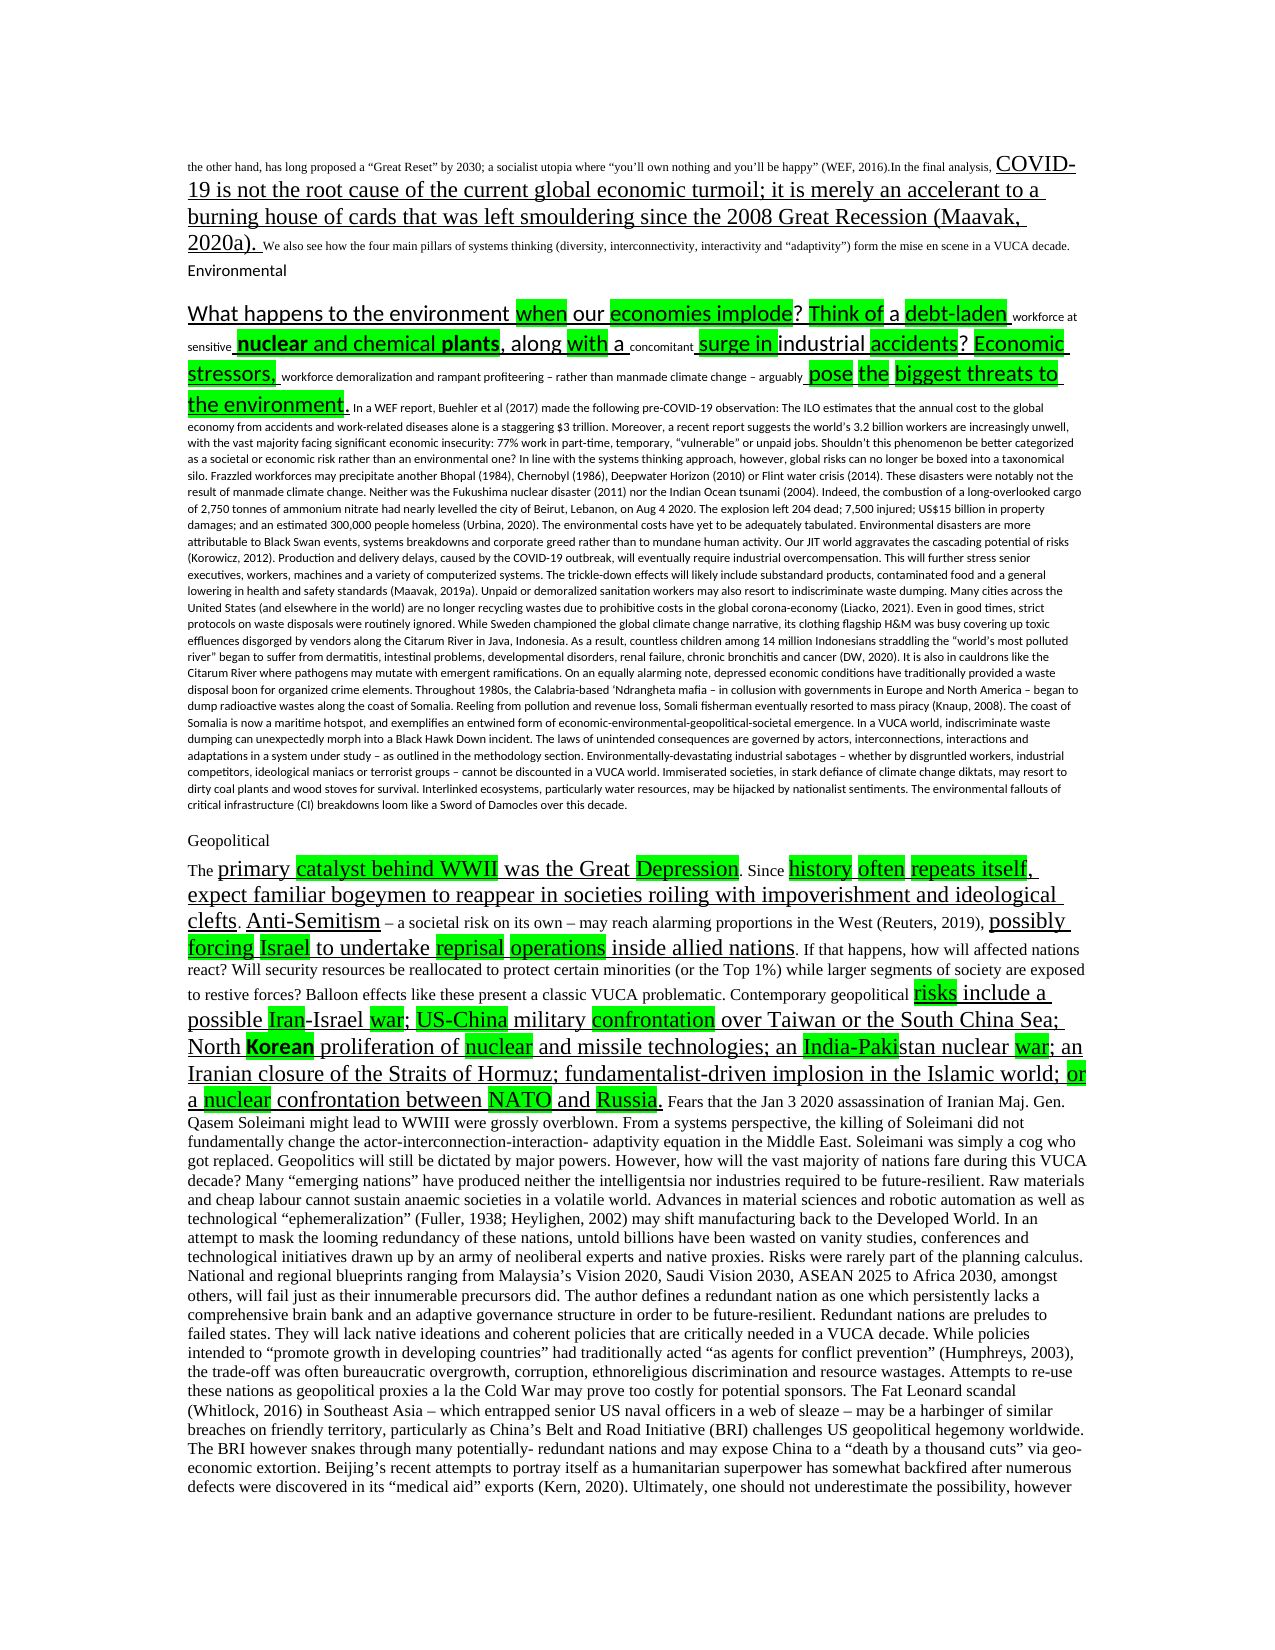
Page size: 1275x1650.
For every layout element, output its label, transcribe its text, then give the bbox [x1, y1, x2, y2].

text Environmental [187, 261, 1087, 281]
text Geopolitical [187, 831, 1087, 850]
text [187, 855, 1087, 1496]
text What happens to the environment when our economies implode? Think of a debt-laden workforce at sensitive nuclear and chemical plants, along with a concomitant surge in industrial accidents? Economic stressors, workforce demoralization and rampant profiteering – rather than manmade climate change – arguably pose the biggest threats to the environment. In a WEF report, Buehler et al (2017) made the following pre-COVID-19 observation: The ILO estimates that the annual cost to the global economy from accidents and work-related diseases alone is a staggering $3 trillion. Moreover, a recent report suggests the world’s 3.2 billion workers are increasingly unwell, with the vast majority facing significant economic insecurity: 77% work in part-time, temporary, “vulnerable” or unpaid jobs. Shouldn’t this phenomenon be better categorized as a societal or economic risk rather than an environmental one? In line with the systems thinking approach, however, global risks can no longer be boxed into a taxonomical silo. Frazzled workforces may precipitate another Bhopal (1984), Chernobyl (1986), Deepwater Horizon (2010) or Flint water crisis (2014). These disasters were notably not the result of manmade climate change. Neither was the Fukushima nuclear disaster (2011) nor the Indian Ocean tsunami (2004). Indeed, the combustion of a long-overlooked cargo of 2,750 tonnes of ammonium nitrate had nearly levelled the city of Beirut, Lebanon, on Aug 4 2020. The explosion left 204 dead; 7,500 injured; US$15 billion in property damages; and an estimated 300,000 people homeless (Urbina, 2020). The environmental costs have yet to be adequately tabulated. Environmental disasters are more attributable to Black Swan events, systems breakdowns and corporate greed rather than to mundane human activity. Our JIT world aggravates the cascading potential of risks (Korowicz, 2012). Production and delivery delays, caused by the COVID-19 outbreak, will eventually require industrial overcompensation. This will further stress senior executives, workers, machines and a variety of computerized systems. The trickle-down effects will likely include substandard products, contaminated food and a general lowering in health and safety standards (Maavak, 2019a). Unpaid or demoralized sanitation workers may also resort to indiscriminate waste dumping. Many cities across the United States (and elsewhere in the world) are no longer recycling wastes due to prohibitive costs in the global corona-economy (Liacko, 2021). Even in good times, strict protocols on waste disposals were routinely ignored. While Sweden championed the global climate change narrative, its clothing flagship H&M was busy covering up toxic effluences disgorged by vendors along the Citarum River in Java, Indonesia. As a result, countless children among 14 million Indonesians straddling the “world’s most polluted river” began to suffer from dermatitis, intestinal problems, developmental disorders, renal failure, chronic bronchitis and cancer (DW, 2020). It is also in cauldrons like the Citarum River where pathogens may mutate with emergent ramifications. On an equally alarming note, depressed economic conditions have traditionally provided a waste disposal boon for organized crime elements. Throughout 1980s, the Calabria-based ‘Ndrangheta mafia – in collusion with governments in Europe and North America – began to dump radioactive wastes along the coast of Somalia. Reeling from pollution and revenue loss, Somali fisherman eventually resorted to mass piracy (Knaup, 2008). The coast of Somalia is now a maritime hotspot, and exemplifies an entwined form of economic-environmental-geopolitical-societal emergence. In a VUCA world, indiscriminate waste dumping can unexpectedly morph into a Black Hawk Down incident. The laws of unintended consequences are governed by actors, interconnections, interactions and adaptations in a system under study – as outlined in the methodology section. Environmentally-devastating industrial sabotages – whether by disgruntled workers, industrial competitors, ideological maniacs or terrorist groups – cannot be discounted in a VUCA world. Immiserated societies, in stark defiance of climate change diktats, may resort to dirty coal plants and wood stoves for survival. Interlinked ecosystems, particularly water resources, may be hijacked by nationalist sentiments. The environmental fallouts of critical infrastructure (CI) breakdowns loom like a Sword of Damocles over this decade. [187, 299, 1087, 813]
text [187, 150, 1087, 255]
